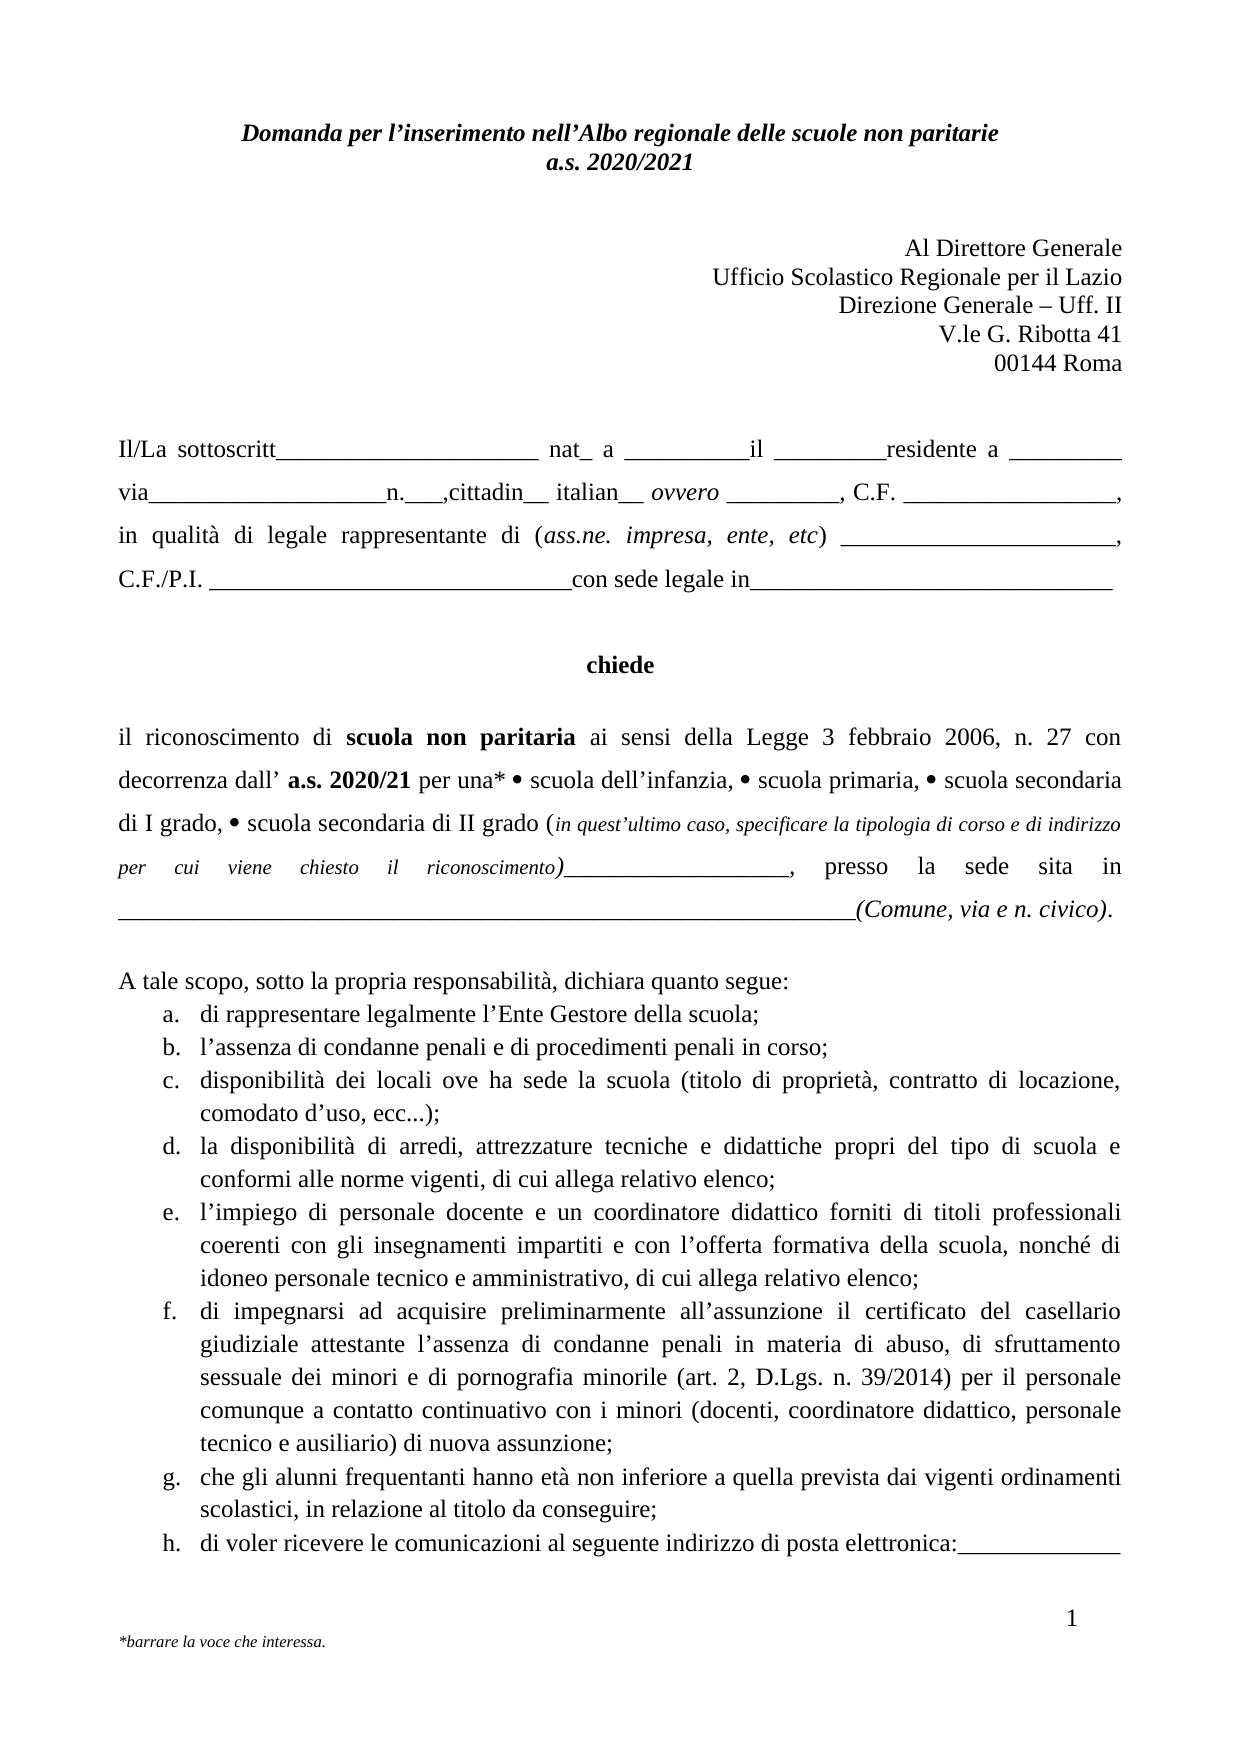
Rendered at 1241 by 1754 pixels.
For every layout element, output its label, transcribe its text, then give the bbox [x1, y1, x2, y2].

text Ufficio Scolastico Regionale per il Lazio [118, 262, 1122, 291]
text Il/La sottoscritt_____________________ nat_ a __________il _________residente a _________ via___________________n.___,cittadin__ italian__ ovvero _________, C.F. _________________, in qualità di legale rappresentante di (ass.ne. impresa, ente, etc) ______________________, C.F./P.I. _____________________________con sede legale in_____________________________ [118, 434, 1122, 592]
list che gli alunni frequentanti hanno età non inferiore a quella prevista dai vigenti ordinamenti scolastici, in relazione al titolo da conseguire; [162, 1462, 1122, 1523]
text A tale scopo, sotto la propria responsabilità, dichiara quanto segue: [118, 966, 1122, 995]
text chiede [118, 650, 1122, 679]
text il riconoscimento di scuola non paritaria ai sensi della Legge 3 febbraio 2006, n. 27 con decorrenza dall’ a.s. 2020/21 per una* scuola dell’infanzia, scuola primaria, scuola secondaria di I grado, scuola secondaria di II grado (in quest’ultimo caso, specificare la tipologia di corso e di indirizzo per cui viene chiesto il riconoscimento)__________________, presso la sede sita in ___________________________________________________________(Comune, via e n. civico). [118, 722, 1122, 923]
text Direzione Generale – Uff. II [118, 291, 1122, 319]
list di rappresentare legalmente l’Ente Gestore della scuola; [162, 999, 1122, 1028]
text Domanda per l’inserimento nell’Albo regionale delle scuole non paritarie [118, 118, 1122, 147]
text 00144 Roma [118, 348, 1122, 377]
text a.s. 2020/2021 [118, 147, 1122, 176]
text Al Direttore Generale [118, 233, 1122, 262]
list di impegnarsi ad acquisire preliminarmente all’assunzione il certificato del casellario giudiziale attestante l’assenza di condanne penali in materia di abuso, di sfruttamento sessuale dei minori e di pornografia minorile (art. 2, D.Lgs. n. 39/2014) per il personale comunque a contatto continuativo con i minori (docenti, coordinatore didattico, personale tecnico e ausiliario) di nuova assunzione; [162, 1296, 1122, 1457]
list disponibilità dei locali ove ha sede la scuola (titolo di proprietà, contratto di locazione, comodato d’uso, ecc...); [162, 1065, 1122, 1127]
text V.le G. Ribotta 41 [118, 319, 1122, 348]
list di voler ricevere le comunicazioni al seguente indirizzo di posta elettronica:_____________ [162, 1528, 1122, 1556]
list l’assenza di condanne penali e di procedimenti penali in corso; [162, 1032, 1122, 1061]
list l’impiego di personale docente e un coordinatore didattico forniti di titoli professionali coerenti con gli insegnamenti impartiti e con l’offerta formativa della scuola, nonché di idoneo personale tecnico e amministrativo, di cui allega relativo elenco; [162, 1197, 1122, 1292]
list la disponibilità di arredi, attrezzature tecniche e didattiche propri del tipo di scuola e conformi alle norme vigenti, di cui allega relativo elenco; [162, 1131, 1122, 1193]
